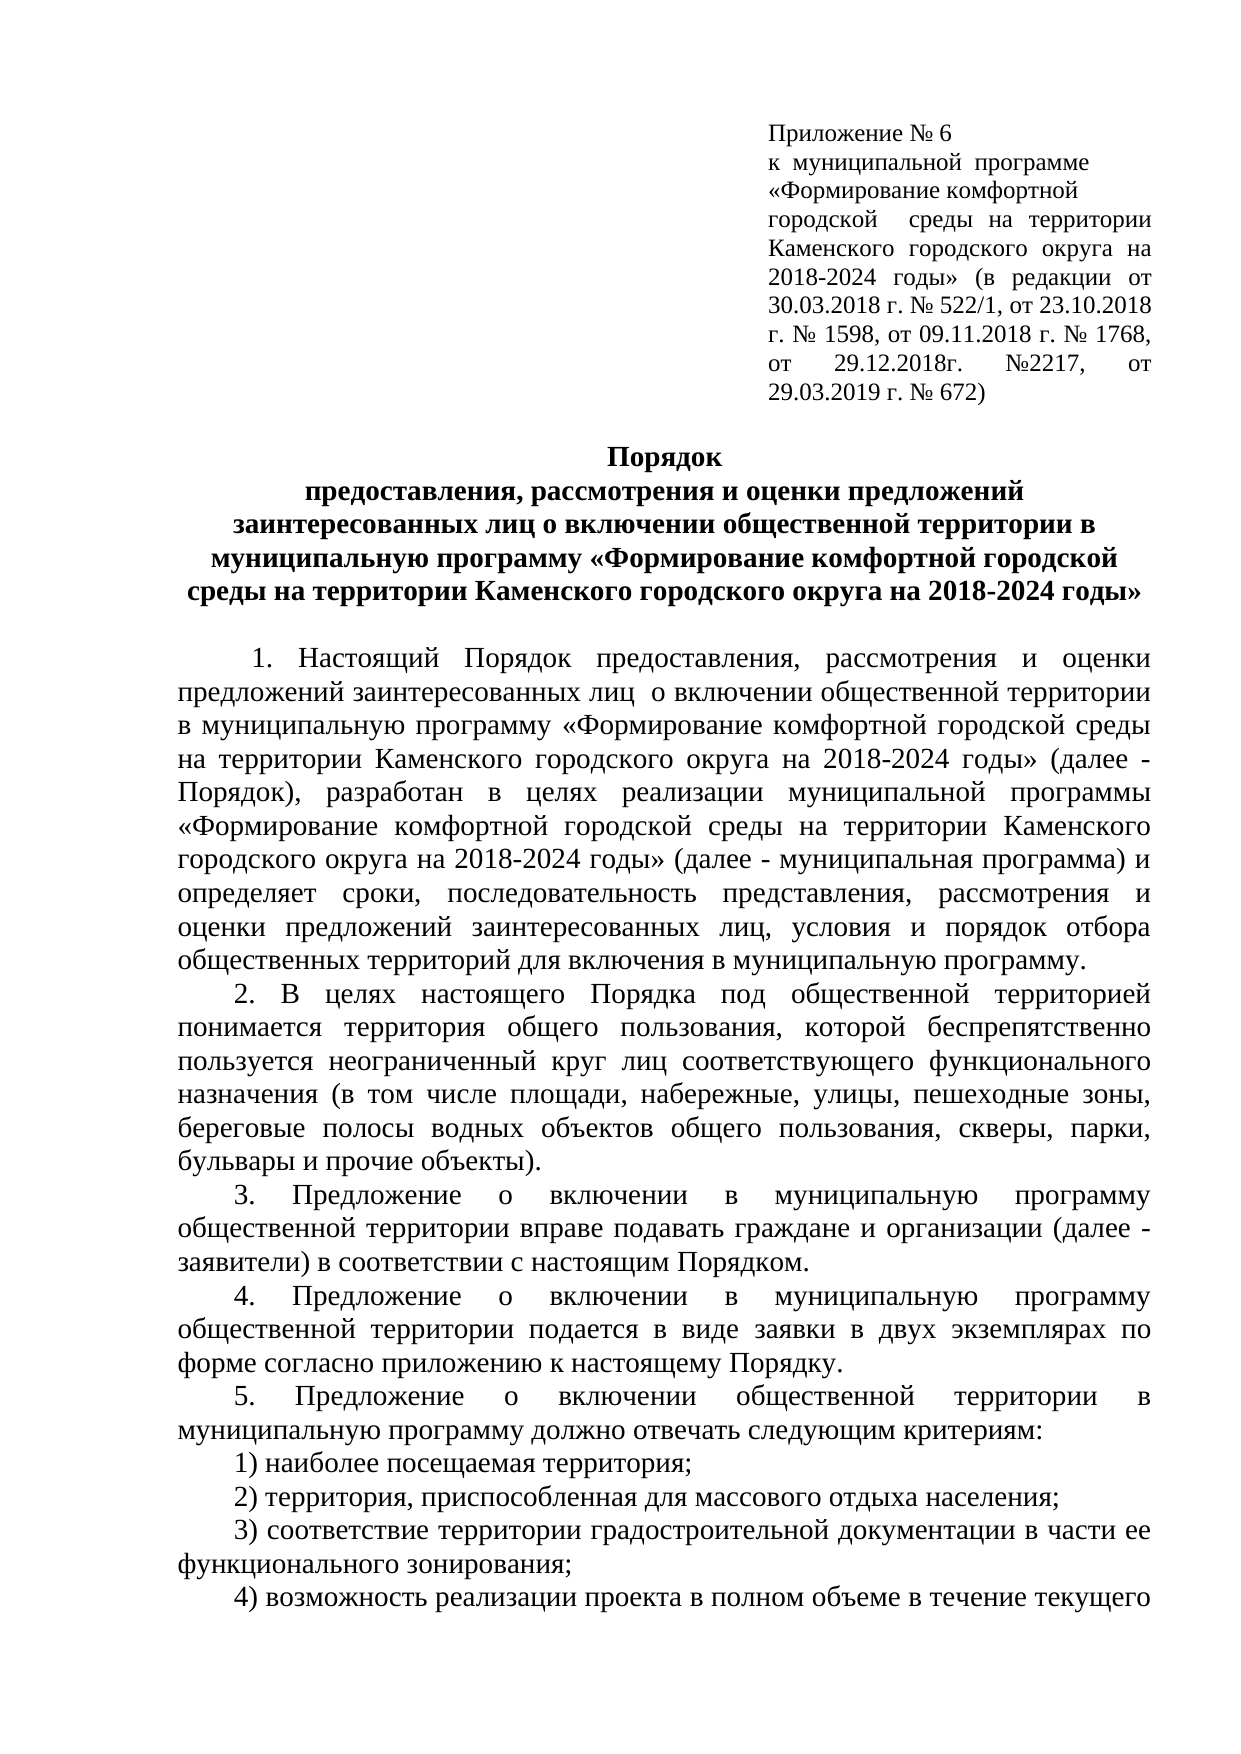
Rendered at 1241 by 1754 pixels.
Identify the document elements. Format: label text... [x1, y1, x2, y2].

text 3. Предложение о включении в муниципальную программу общественной территории вправе подавать граждане и организации (далее - заявители) в соответствии с настоящим Порядком. [177, 1177, 1152, 1278]
text «Формирование комфортной [768, 176, 1152, 204]
text 1) наиболее посещаемая территория; [177, 1445, 1152, 1479]
text Порядок [177, 439, 1152, 473]
text 2. В целях настоящего Порядка под общественной территорией понимается территория общего пользования, которой беспрепятственно пользуется неограниченный круг лиц соответствующего функционального назначения (в том числе площади, набережные, улицы, пешеходные зоны, береговые полосы водных объектов общего пользования, скверы, парки, бульвары и прочие объекты). [177, 976, 1152, 1177]
text 1. Настоящий Порядок предоставления, рассмотрения и оценки предложений заинтересованных лиц о включении общественной территории в муниципальную программу «Формирование комфортной городской среды на территории Каменского городского округа на 2018-2024 годы» (далее - Порядок), разработан в целях реализации муниципальной программы «Формирование комфортной городской среды на территории Каменского городского округа на 2018-2024 годы» (далее - муниципальная программа) и определяет сроки, последовательность представления, рассмотрения и оценки предложений заинтересованных лиц, условия и порядок отбора общественных территорий для включения в муниципальную программу. [177, 640, 1152, 976]
text к муниципальной программе [768, 147, 1152, 176]
text 2) территория, приспособленная для массового отдыха населения; [177, 1479, 1152, 1512]
text предоставления, рассмотрения и оценки предложений заинтересованных лиц о включении общественной территории в муниципальную программу «Формирование комфортной городской среды на территории Каменского городского округа на 2018-2024 годы» [177, 473, 1152, 607]
text городской среды на территории Каменского городского округа на 2018-2024 годы» (в редакции от 30.03.2018 г. № 522/1, от 23.10.2018 г. № 1598, от 09.11.2018 г. № 1768, от 29.12.2018г. №2217, от 29.03.2019 г. № 672) [768, 204, 1152, 406]
text Приложение № 6 [768, 118, 1152, 147]
text 3) соответствие территории градостроительной документации в части ее функционального зонирования; [177, 1512, 1152, 1579]
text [177, 1579, 1152, 1613]
text 5. Предложение о включении общественной территории в муниципальную программу должно отвечать следующим критериям: [177, 1378, 1152, 1445]
text 4. Предложение о включении в муниципальную программу общественной территории подается в виде заявки в двух экземплярах по форме согласно приложению к настоящему Порядку. [177, 1278, 1152, 1378]
